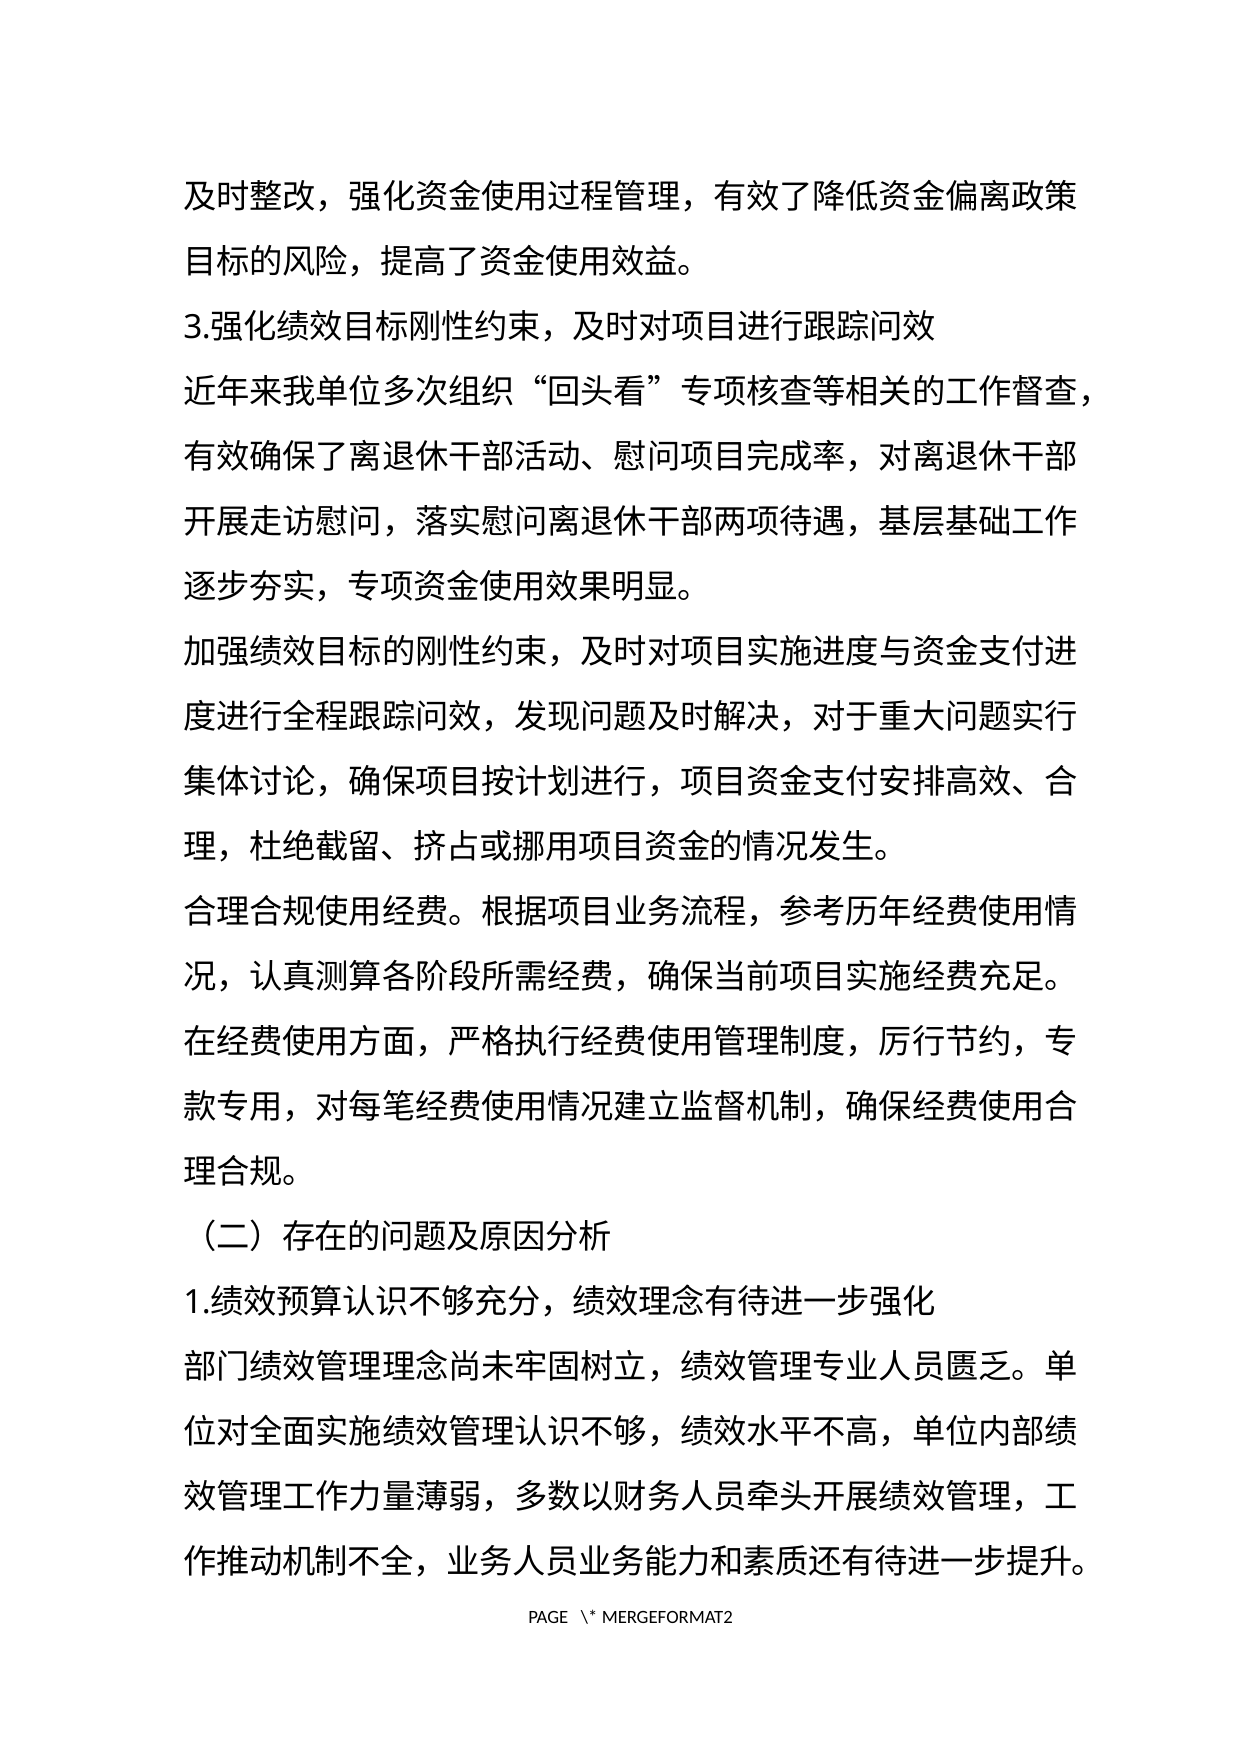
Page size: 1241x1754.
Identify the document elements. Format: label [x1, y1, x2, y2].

text [183, 162, 1078, 1592]
